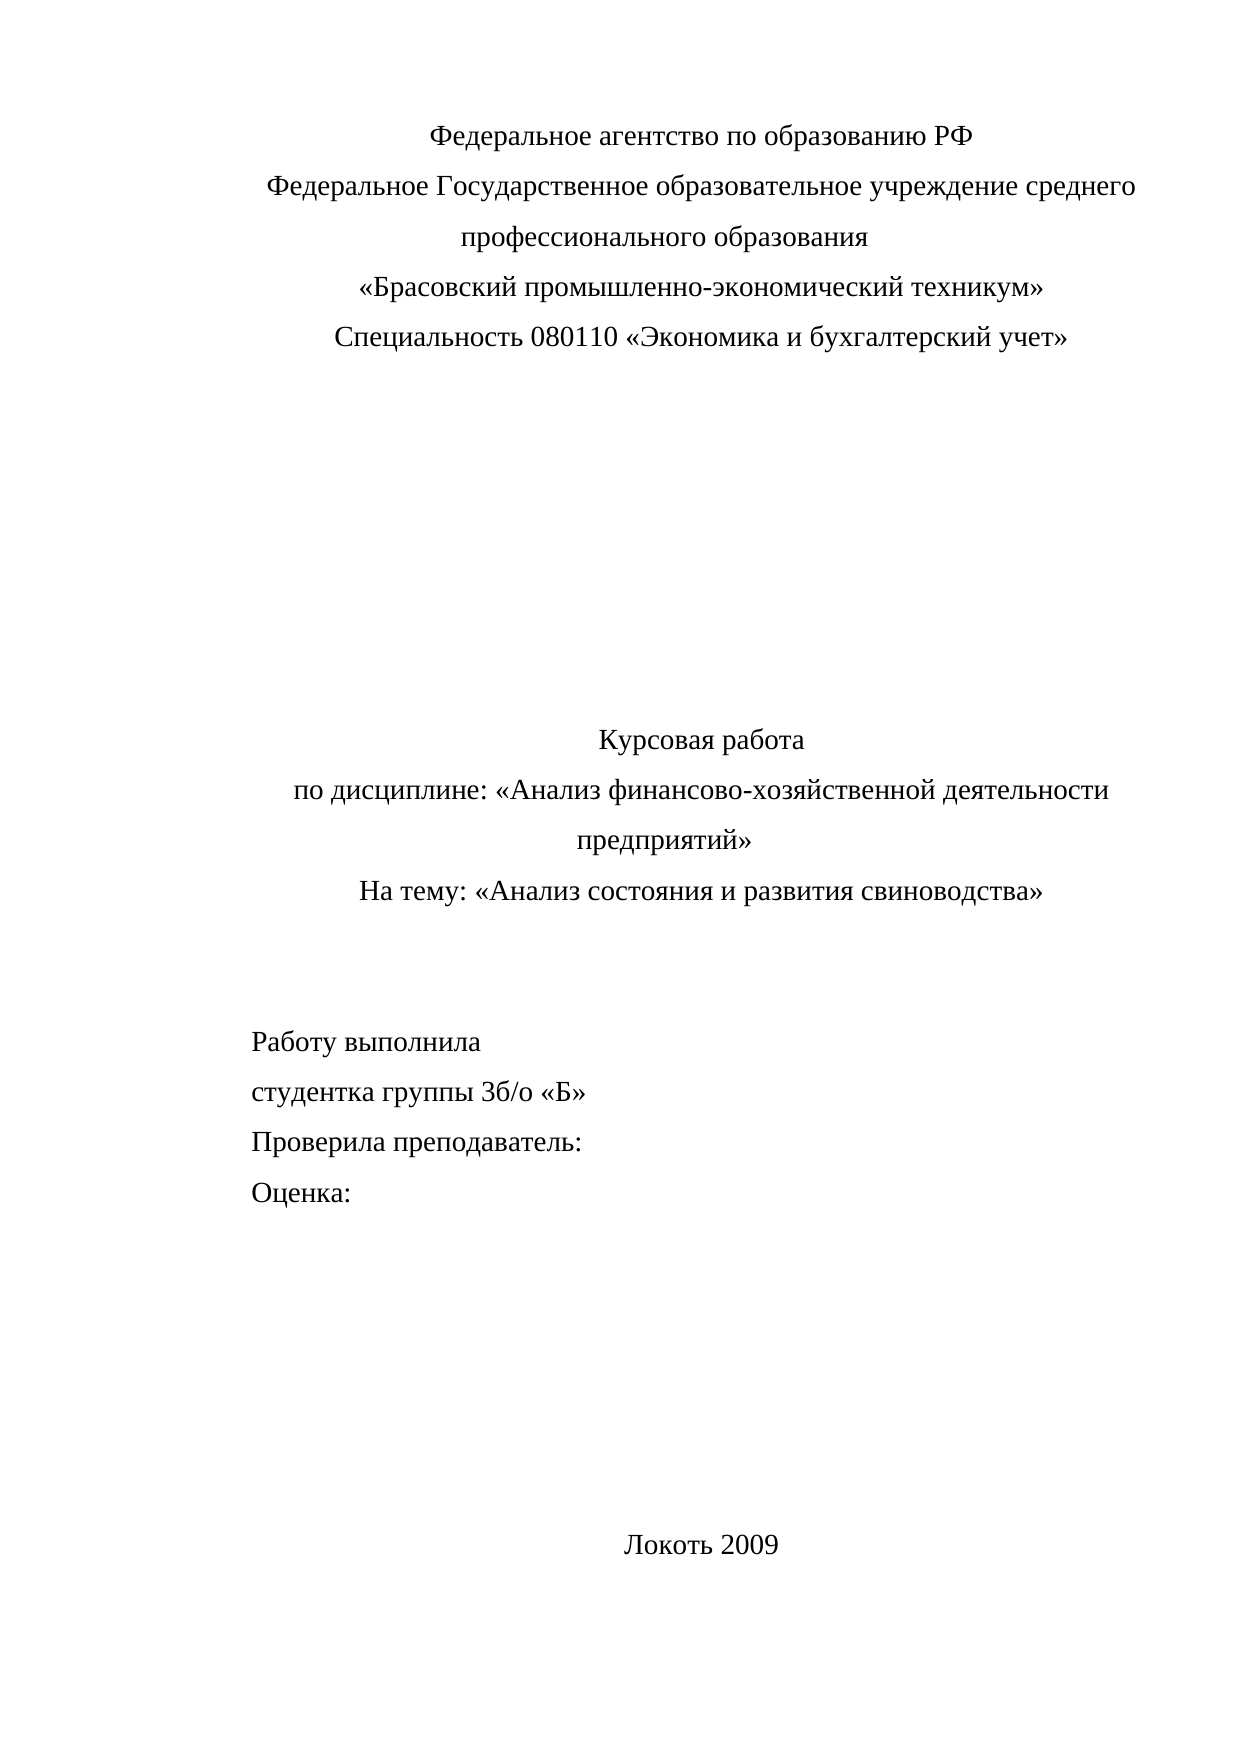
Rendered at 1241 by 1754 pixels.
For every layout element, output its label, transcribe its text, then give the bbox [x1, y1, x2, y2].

text по дисциплине: «Анализ финансово-хозяйственной деятельности предприятий» [177, 772, 1152, 856]
text Оценка: [177, 1175, 1152, 1208]
text Федеральное агентство по образованию РФ [177, 118, 1152, 152]
text «Брасовский промышленно-экономический техникум» [177, 269, 1152, 303]
text Специальность 080110 «Экономика и бухгалтерский учет» [177, 319, 1152, 353]
text студентка группы 3б/о «Б» [177, 1074, 1152, 1108]
text Локоть 2009 [177, 1527, 1152, 1560]
text Федеральное Государственное образовательное учреждение среднего профессионального образования [177, 168, 1152, 252]
text Курсовая работа [177, 722, 1152, 755]
text Проверила преподаватель: [177, 1124, 1152, 1158]
text На тему: «Анализ состояния и развития свиноводства» [177, 873, 1152, 906]
text Работу выполнила [177, 1024, 1152, 1057]
